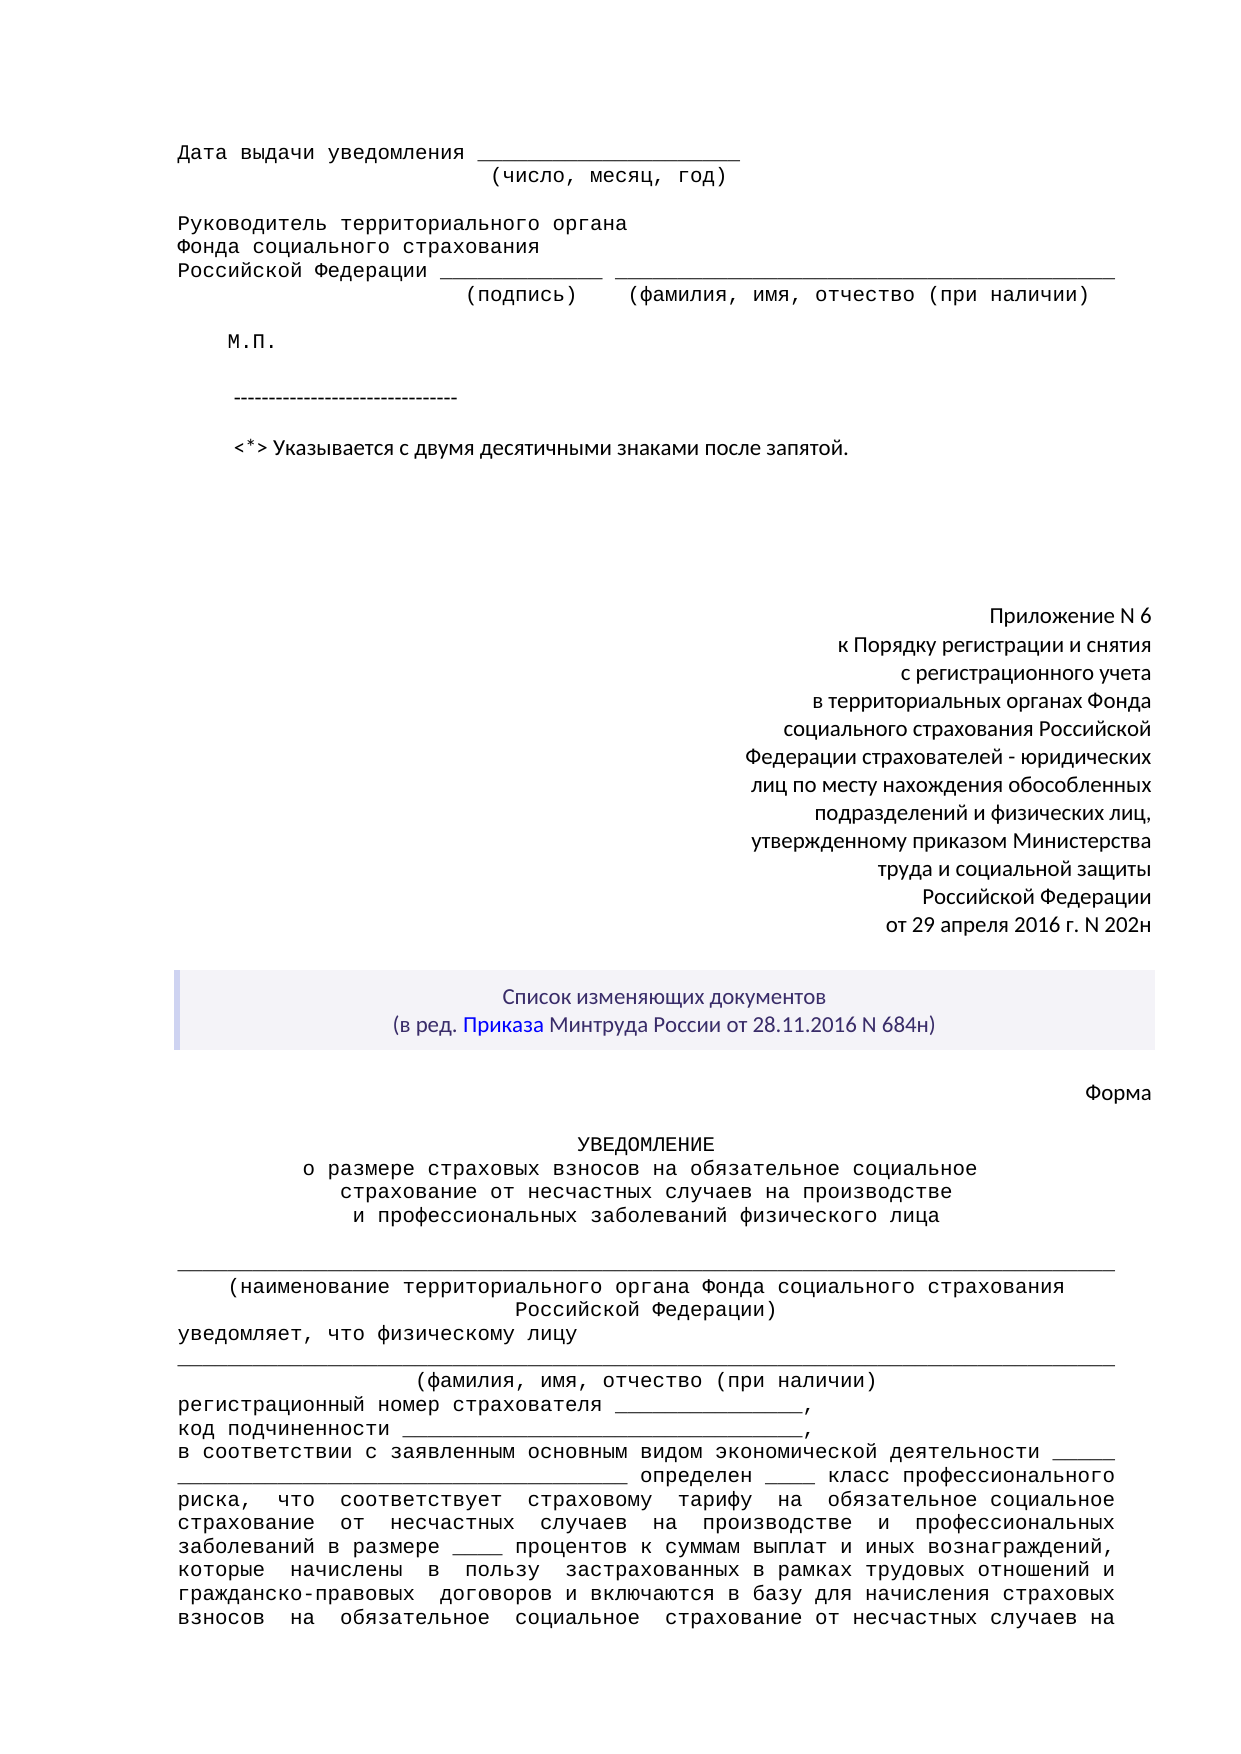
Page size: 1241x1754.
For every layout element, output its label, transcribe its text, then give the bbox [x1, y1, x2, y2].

text с регистрационного учета [177, 658, 1152, 686]
text Российской Федерации _____________ ________________________________________ [177, 260, 1152, 284]
text которые начислены в пользу застрахованных в рамках трудовых отношений и [177, 1559, 1152, 1583]
text в территориальных органах Фонда [177, 686, 1152, 714]
text ___________________________________________________________________________ [177, 1347, 1152, 1370]
text уведомляет, что физическому лицу [177, 1323, 1152, 1347]
text код подчиненности ________________________________, [177, 1418, 1152, 1441]
text ____________________________________ определен ____ класс профессионального [177, 1465, 1152, 1488]
text (фамилия, имя, отчество (при наличии) [177, 1370, 1152, 1394]
text риска, что соответствует страховому тарифу на обязательное социальное [177, 1488, 1152, 1512]
text в соответствии с заявленным основным видом экономической деятельности _____ [177, 1441, 1152, 1465]
text (наименование территориального органа Фонда социального страхования [177, 1276, 1152, 1299]
text страхование от несчастных случаев на производстве [177, 1181, 1152, 1205]
text к Порядку регистрации и снятия [177, 630, 1152, 658]
text труда и социальной защиты [177, 854, 1152, 882]
text социального страхования Российской [177, 714, 1152, 742]
text (число, месяц, год) [177, 165, 1152, 189]
table_header Список изменяющих документов (в ред. Приказа Минтруда России от 28.11.2016 N 684н) [180, 970, 1149, 1050]
text -------------------------------- [177, 383, 1152, 411]
text УВЕДОМЛЕНИЕ [177, 1134, 1152, 1157]
text подразделений и физических лиц, [177, 798, 1152, 826]
text заболеваний в размере ____ процентов к суммам выплат и иных вознаграждений, [177, 1536, 1152, 1559]
text гражданско-правовых договоров и включаются в базу для начисления страховых [177, 1583, 1152, 1607]
text страхование от несчастных случаев на производстве и профессиональных [177, 1512, 1152, 1536]
text Российской Федерации [177, 882, 1152, 910]
text М.П. [177, 331, 1152, 354]
text Руководитель территориального органа [177, 213, 1152, 236]
text Фонда социального страхования [177, 236, 1152, 260]
text регистрационный номер страхователя _______________, [177, 1394, 1152, 1418]
text Российской Федерации) [177, 1299, 1152, 1323]
text взносов на обязательное социальное страхование от несчастных случаев на [177, 1607, 1152, 1630]
text и профессиональных заболеваний физического лица [177, 1205, 1152, 1228]
text <*> Указывается с двумя десятичными знаками после запятой. [177, 433, 1152, 462]
text (подпись) (фамилия, имя, отчество (при наличии) [177, 284, 1152, 307]
text от 29 апреля 2016 г. N 202н [177, 910, 1152, 938]
text утвержденному приказом Министерства [177, 826, 1152, 854]
text Приложение N 6 [177, 602, 1152, 630]
text Федерации страхователей - юридических [177, 742, 1152, 770]
text о размере страховых взносов на обязательное социальное [177, 1157, 1152, 1181]
text Дата выдачи уведомления _____________________ [177, 142, 1152, 165]
text лиц по месту нахождения обособленных [177, 770, 1152, 798]
text ___________________________________________________________________________ [177, 1252, 1152, 1276]
text Форма [177, 1078, 1152, 1106]
